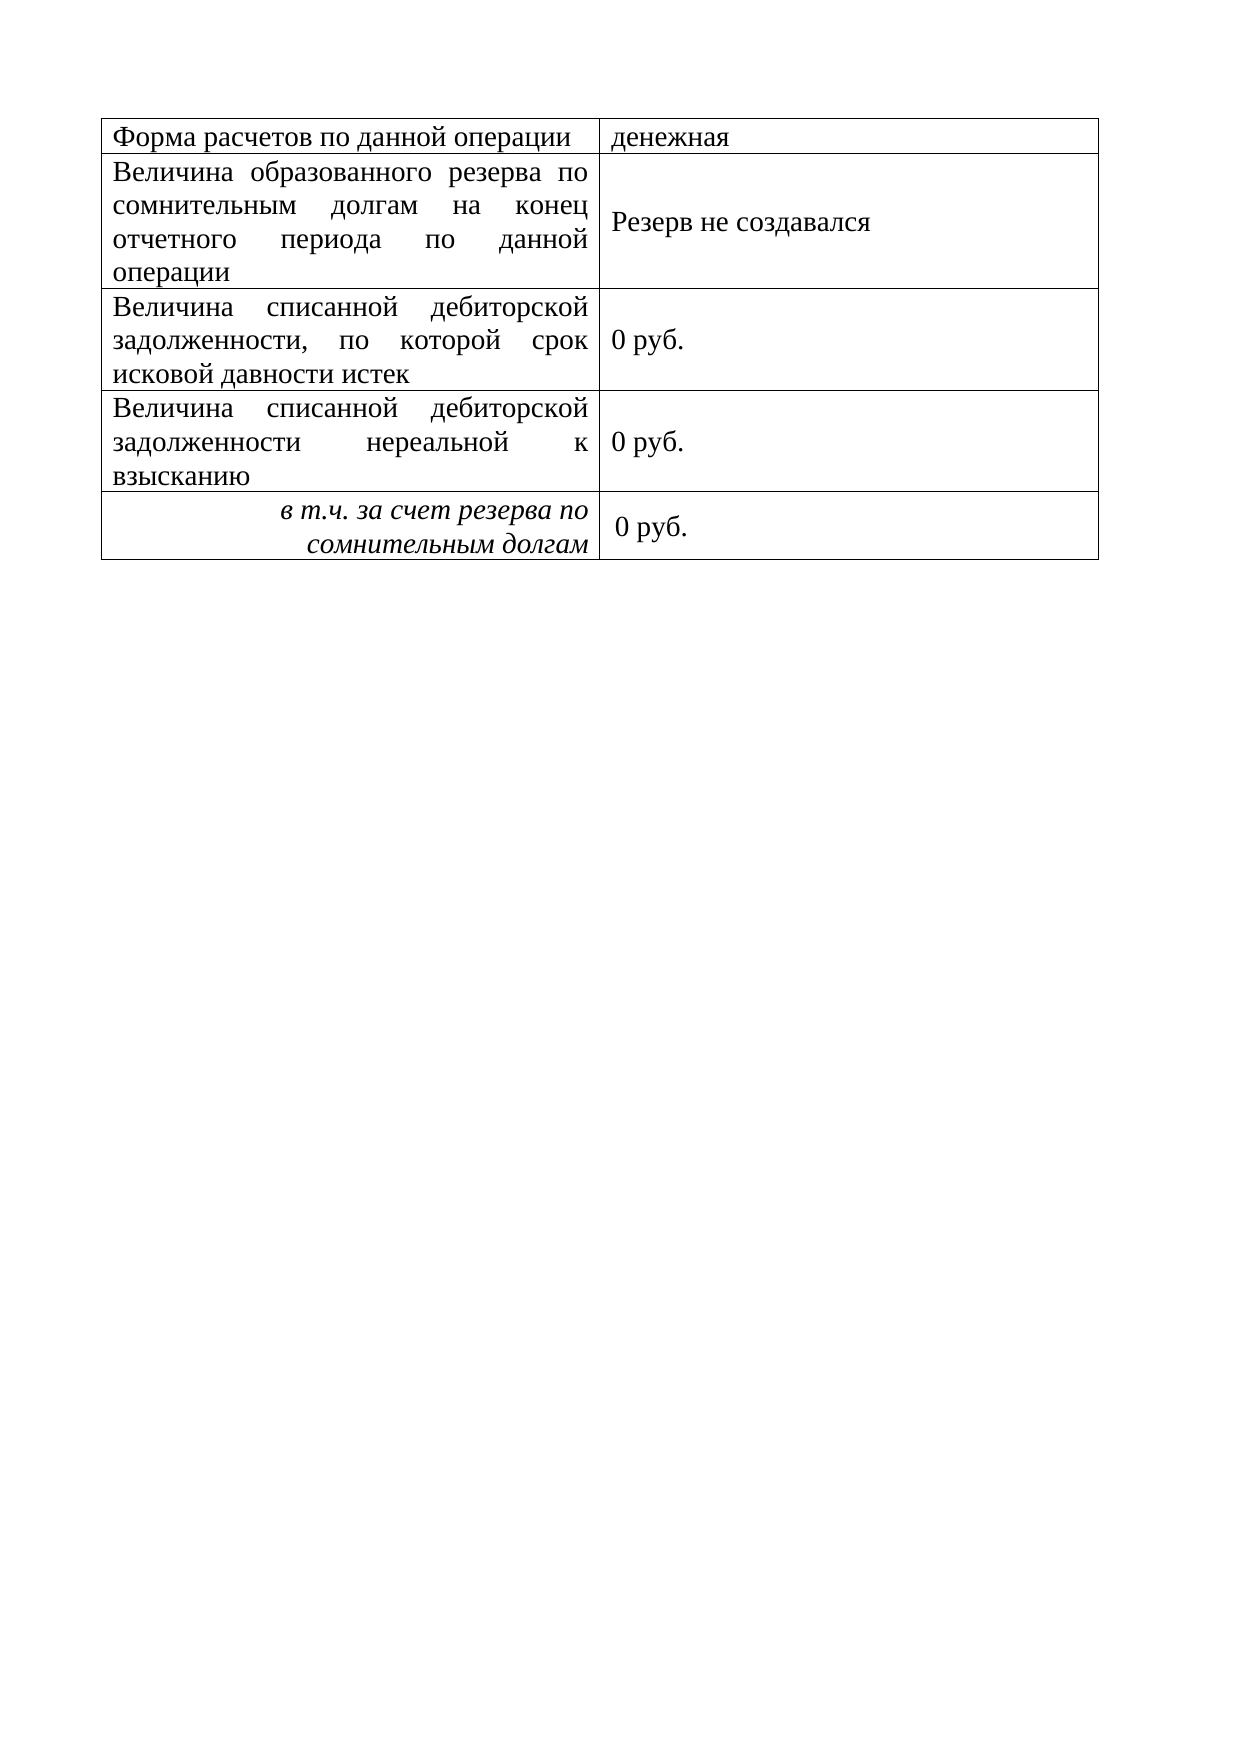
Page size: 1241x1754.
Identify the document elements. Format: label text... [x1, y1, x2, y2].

table_cell 0 руб. [600, 289, 1098, 389]
table_cell Величина списанной дебиторской задолженности, по которой срок исковой давности истек [102, 289, 599, 389]
table_cell Форма расчетов по данной операции [102, 119, 599, 153]
table_cell 0 руб. [600, 492, 1098, 559]
table_cell денежная [600, 119, 1098, 153]
table_cell в т.ч. за счет резерва по сомнительным долгам [102, 492, 599, 559]
table_cell Величина списанной дебиторской задолженности нереальной к взысканию [102, 391, 599, 491]
table_cell 0 руб. [600, 391, 1098, 491]
table_cell Резерв не создавался [600, 154, 1098, 288]
table_cell Величина образованного резерва по сомнительным долгам на конец отчетного периода по данной операции [102, 154, 599, 288]
